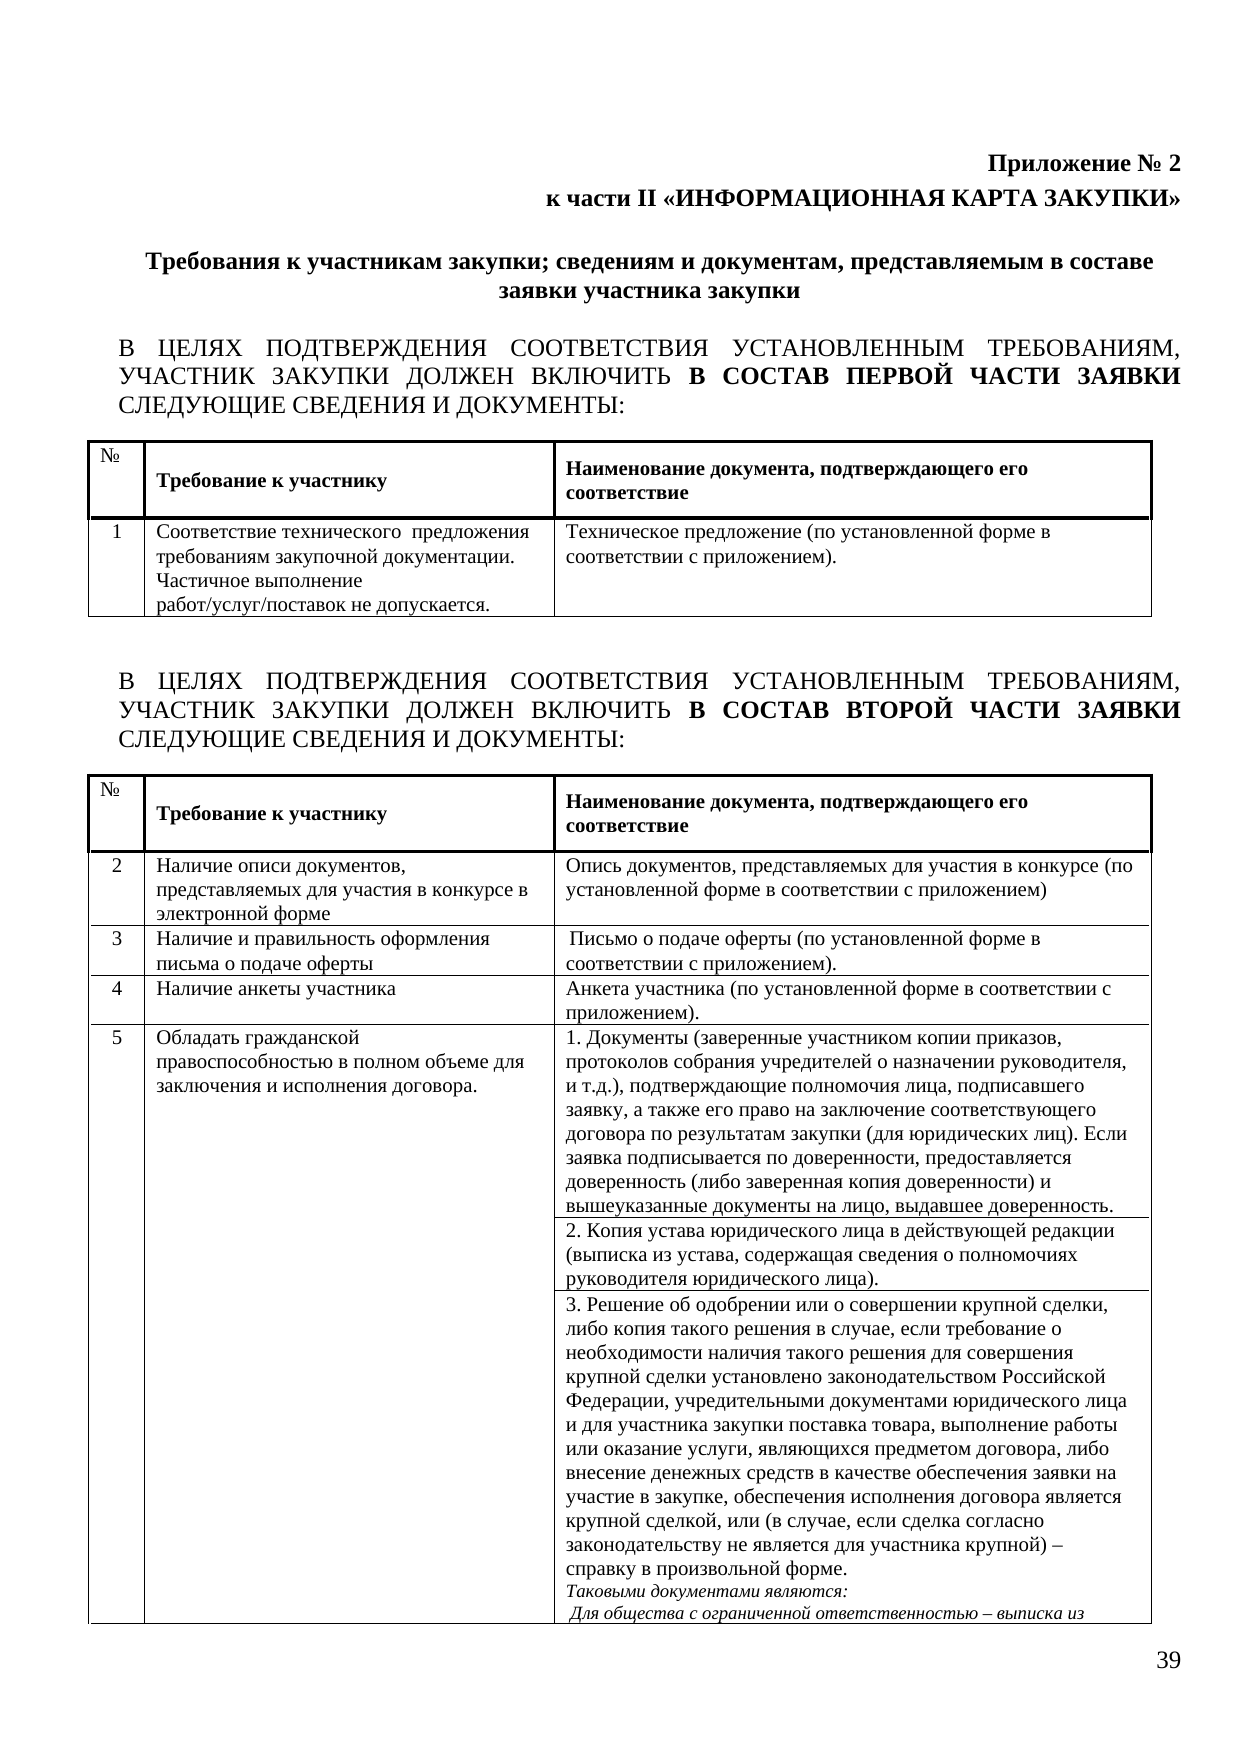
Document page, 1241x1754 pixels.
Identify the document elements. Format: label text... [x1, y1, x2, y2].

text Требования к участникам закупки; сведениям и документам, представляемым в составе заявки участника закупки [118, 246, 1181, 304]
table_cell Опись документов, представляемых для участия в конкурсе (по установленной форме в соответствии с приложением) [555, 850, 1151, 925]
table_cell [89, 850, 144, 925]
table_cell 1. Документы (заверенные участником копии приказов, протоколов собрания учредителей о назначении руководителя, и т.д.), подтверждающие полномочия лица, подписавшего заявку, а также его право на заключение соответствующего договора по результатам закупки (для юридических лиц). Если заявка подписывается по доверенности, предоставляется доверенность (либо заверенная копия доверенности) и вышеуказанные документы на лицо, выдавшее доверенность. [555, 1024, 1151, 1217]
table_cell Соответствие технического предложения требованиям закупочной документации. Частичное выполнение работ/услуг/поставок не допускается. [145, 520, 554, 616]
table_cell Анкета участника (по установленной форме в соответствии с приложением). [555, 975, 1151, 1024]
table_cell Обладать гражданской правоспособностью в полном объеме для заключения и исполнения договора. [145, 1025, 554, 1623]
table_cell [555, 1290, 1151, 1623]
table_header Требование к участнику [146, 777, 553, 850]
table_header № [90, 777, 143, 850]
table_cell [89, 925, 144, 974]
text В целях подтверждения соответствия установленным требованиям, участник закупки должен включить в состав первой части заявки следующие сведения и документы: [118, 333, 1181, 419]
table_cell Наличие описи документов, представляемых для участия в конкурсе в электронной форме [145, 853, 554, 925]
table_cell [89, 516, 144, 616]
subtitle Приложение № 2 [133, 148, 1181, 176]
table_header Требование к участнику [146, 443, 553, 516]
table_cell Наличие анкеты участника [145, 976, 554, 1024]
text В целях подтверждения соответствия установленным требованиям, участник закупки должен включить в состав второй части заявки следующие сведения и документы: [118, 666, 1181, 753]
table_header Наименование документа, подтверждающего его соответствие [556, 443, 1150, 516]
table_header Наименование документа, подтверждающего его соответствие [556, 777, 1150, 850]
table_cell 2. Копия устава юридического лица в действующей редакции (выписка из устава, содержащая сведения о полномочиях руководителя юридического лица). [555, 1217, 1151, 1290]
table_cell [89, 1024, 144, 1623]
table_header № [90, 443, 143, 516]
text к части II «ИНФОРМАЦИОННАЯ КАРТА ЗАКУПКИ» [118, 183, 1181, 211]
table_cell [89, 975, 144, 1024]
table_cell Письмо о подаче оферты (по установленной форме в соответствии с приложением). [555, 925, 1151, 974]
table_cell Наличие и правильность оформления письма о подаче оферты [145, 926, 554, 974]
table_cell Техническое предложение (по установленной форме в соответствии с приложением). [555, 516, 1151, 616]
